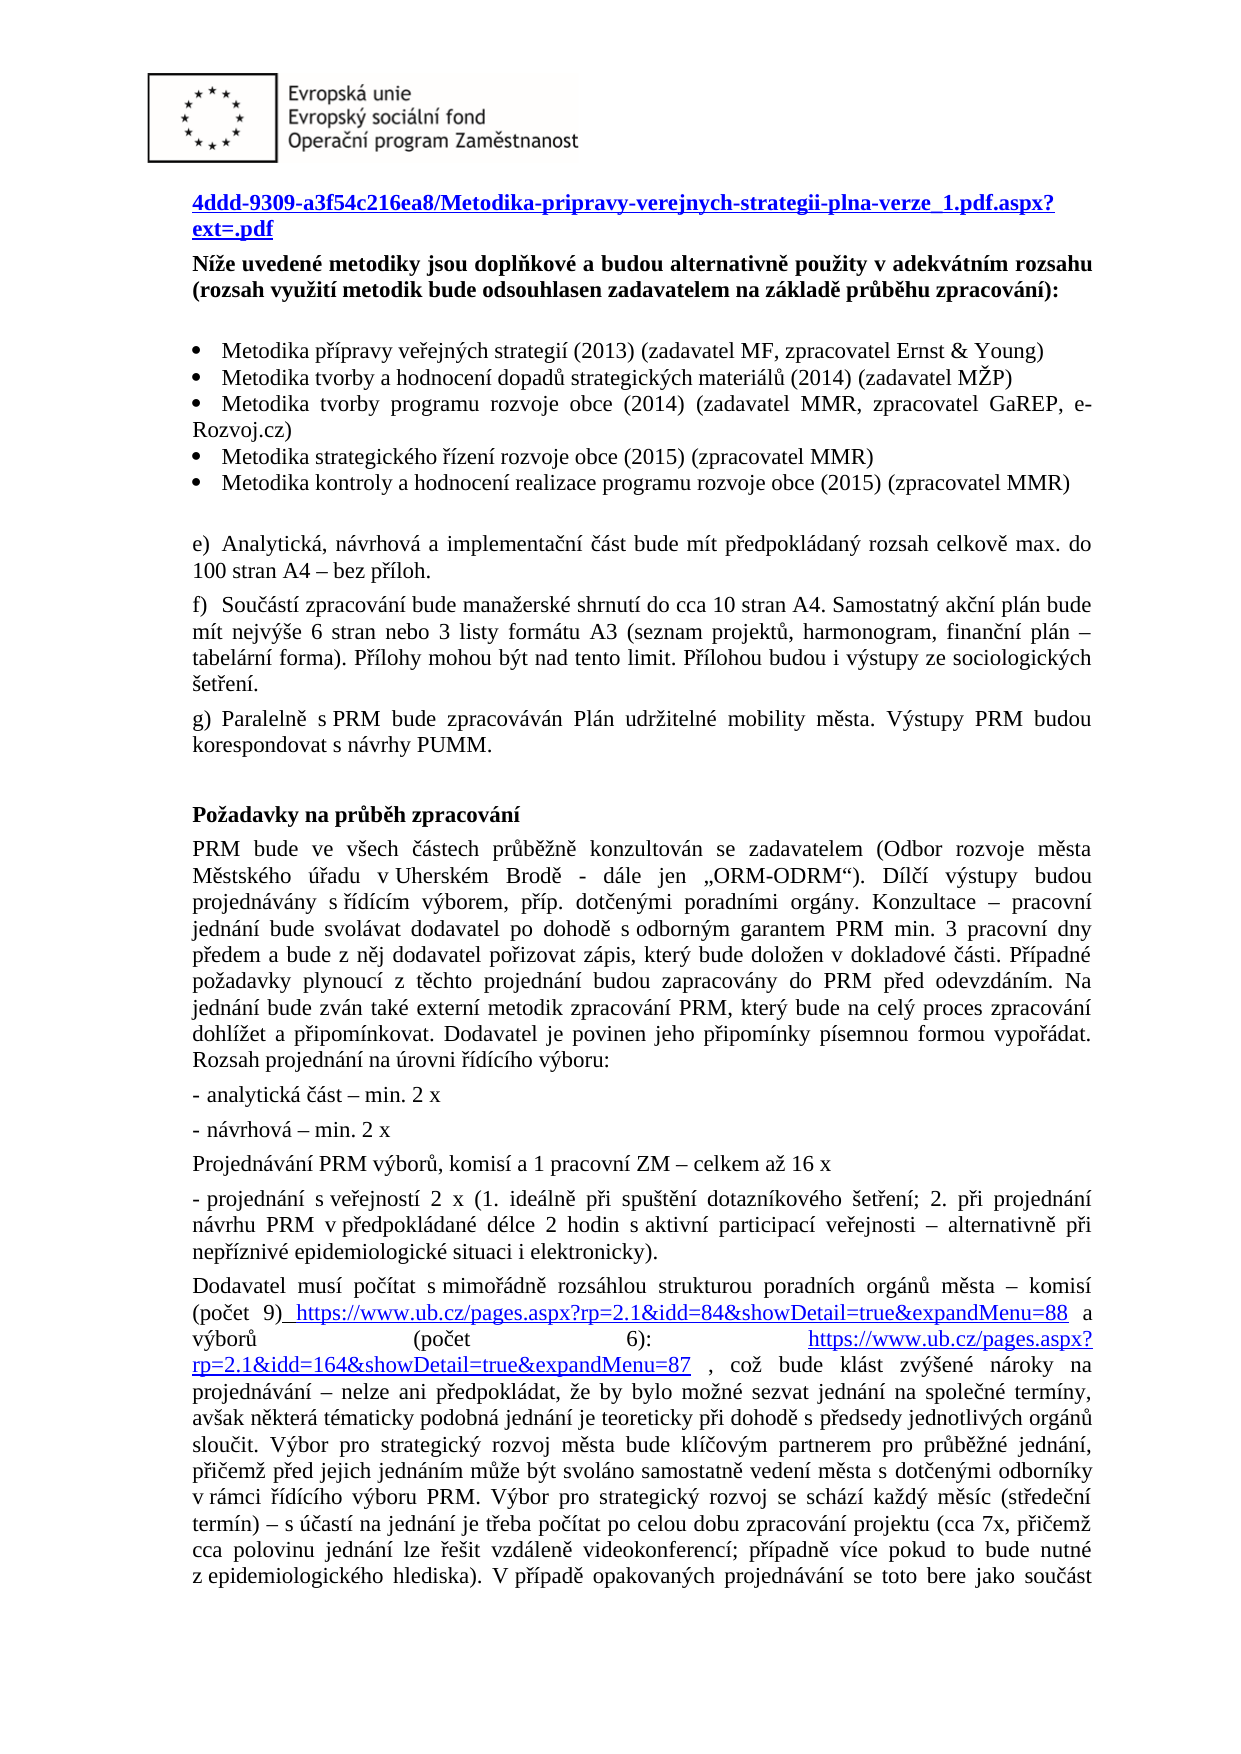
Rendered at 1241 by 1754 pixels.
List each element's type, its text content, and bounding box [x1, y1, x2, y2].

list Paralelně s PRM bude zpracováván Plán udržitelné mobility města. Výstupy PRM budou korespondovat s návrhy PUMM. [192, 705, 1093, 758]
text - analytická část – min. 2 x [192, 1081, 1093, 1107]
picture [147, 73, 579, 163]
list Metodika strategického řízení rozvoje obce (2015) (zpracovatel MMR) [192, 443, 1093, 469]
list Součástí zpracování bude manažerské shrnutí do cca 10 stran A4. Samostatný akční plán bude mít nejvýše 6 stran nebo 3 listy formátu A3 (seznam projektů, harmonogram, finanční plán – tabelární forma). Přílohy mohou být nad tento limit. Přílohou budou i výstupy ze sociologických šetření. [192, 591, 1093, 697]
list Metodika tvorby a hodnocení dopadů strategických materiálů (2014) (zadavatel MŽP) [192, 364, 1093, 390]
text - návrhová – min. 2 x [192, 1116, 1093, 1142]
list Metodika přípravy veřejných strategií (2013) (zadavatel MF, zpracovatel Ernst & Young) [192, 337, 1093, 364]
list Metodika tvorby programu rozvoje obce (2014) (zadavatel MMR, zpracovatel GaREP, e-Rozvoj.cz) [192, 390, 1093, 443]
text Níže uvedené metodiky jsou doplňkové a budou alternativně použity v adekvátním rozsahu (rozsah využití metodik bude odsouhlasen zadavatelem na základě průběhu zpracování): [192, 250, 1093, 303]
text Projednávání PRM výborů, komisí a 1 pracovní ZM – celkem až 16 x [192, 1150, 1093, 1177]
text - projednání s veřejností 2 x (1. ideálně při spuštění dotazníkového šetření; 2. při projednání návrhu PRM v předpokládané délce 2 hodin s aktivní participací veřejnosti – alternativně při nepříznivé epidemiologické situaci i elektronicky). [192, 1185, 1093, 1264]
text Požadavky na průběh zpracování [192, 801, 1093, 827]
list Metodika kontroly a hodnocení realizace programu rozvoje obce (2015) (zpracovatel MMR) [192, 469, 1093, 496]
list Analytická, návrhová a implementační část bude mít předpokládaný rozsah celkově max. do 100 stran A4 – bez příloh. [192, 530, 1093, 583]
text PRM bude ve všech částech průběžně konzultován se zadavatelem (Odbor rozvoje města Městského úřadu v Uherském Brodě - dále jen „ORM-ODRM“). Dílčí výstupy budou projednávány s řídícím výborem, příp. dotčenými poradními orgány. Konzultace – pracovní jednání bude svolávat dodavatel po dohodě s odborným garantem PRM min. 3 pracovní dny předem a bude z něj dodavatel pořizovat zápis, který bude doložen v dokladové části. Případné požadavky plynoucí z těchto projednání budou zapracovány do PRM před odevzdáním. Na jednání bude zván také externí metodik zpracování PRM, který bude na celý proces zpracování dohlížet a připomínkovat. Dodavatel je povinen jeho připomínky písemnou formou vypořádat. Rozsah projednání na úrovni řídícího výboru: [192, 836, 1093, 1073]
